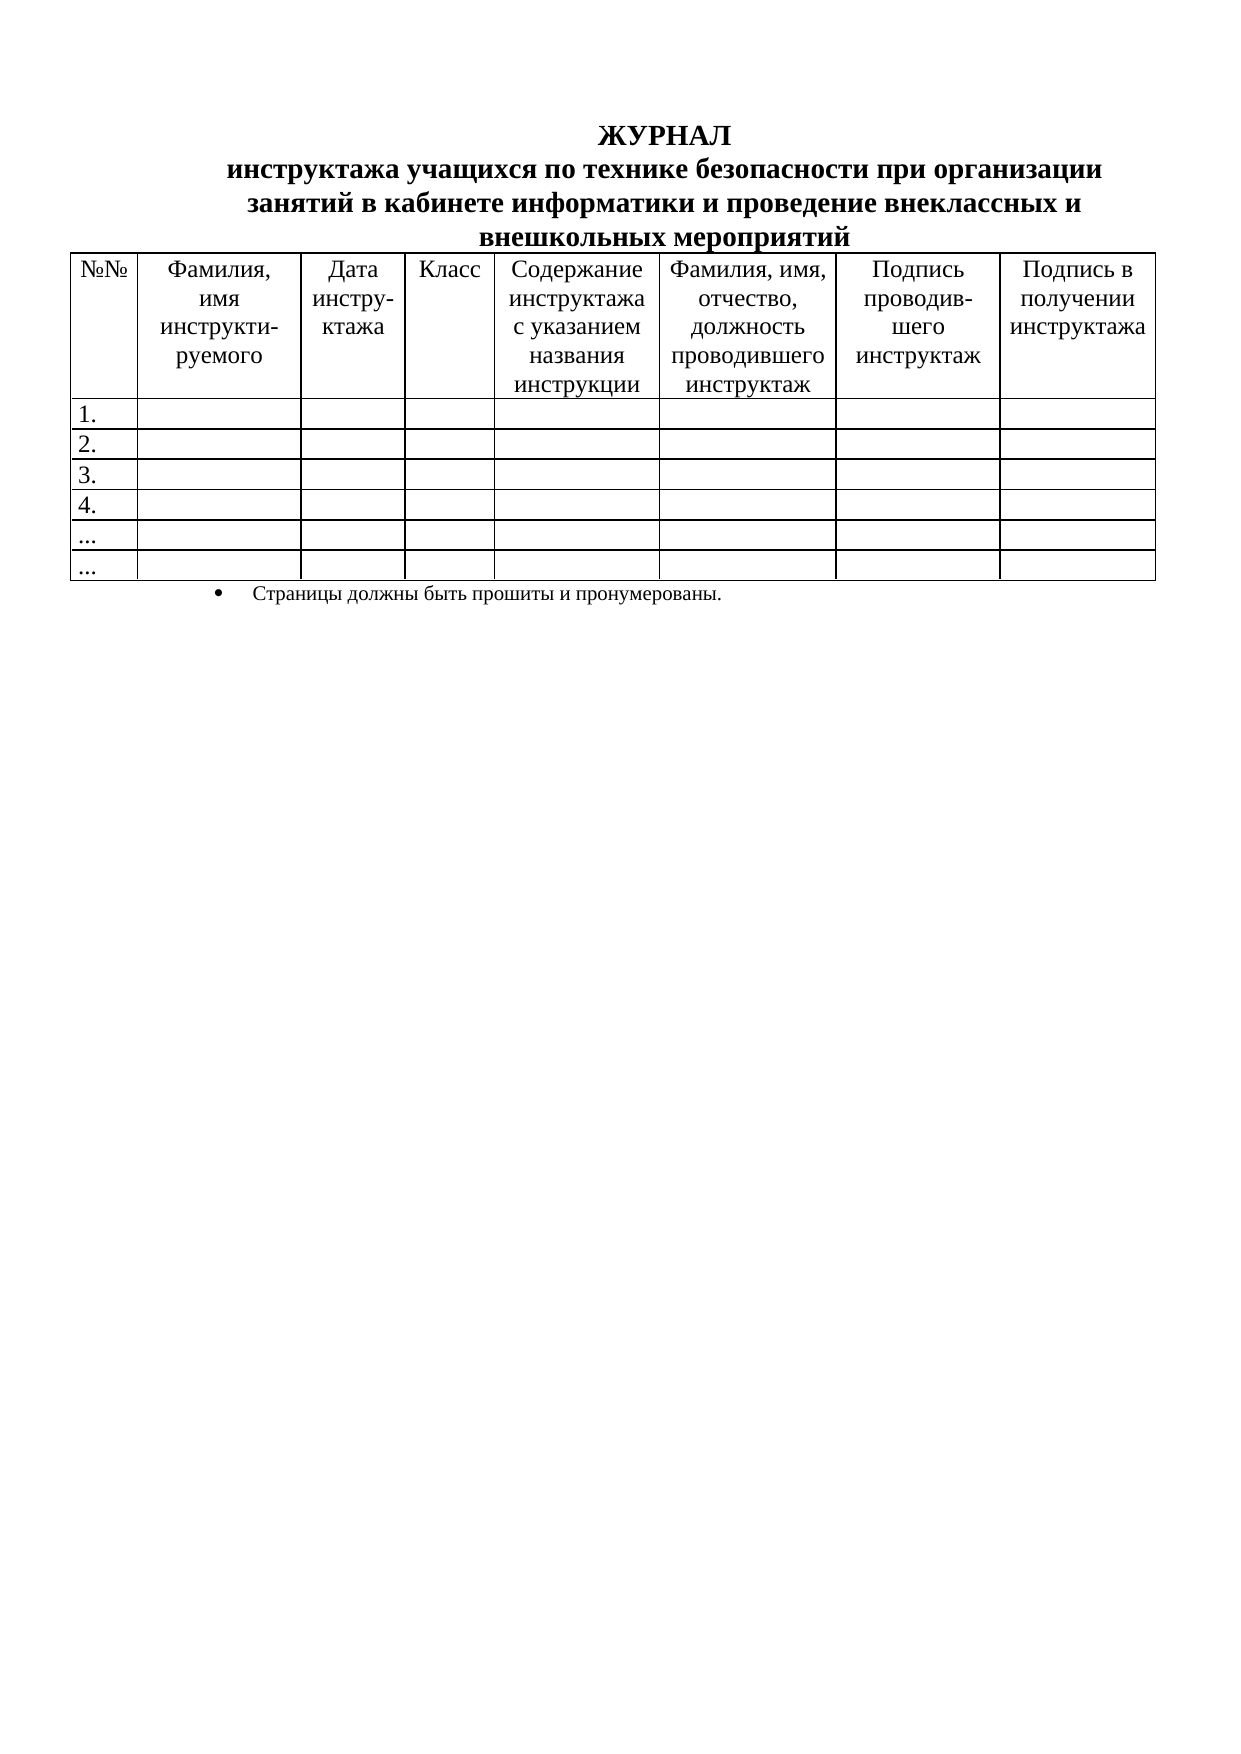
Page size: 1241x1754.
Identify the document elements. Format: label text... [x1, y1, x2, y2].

table_cell [660, 430, 835, 458]
list инструктажа учащихся по технике безопасности при организации занятий в кабинете информатики и проведение внеклассных и внешкольных мероприятий [177, 152, 1152, 252]
table_cell [302, 399, 404, 428]
table_header Класс [406, 254, 494, 398]
table_cell [495, 460, 659, 488]
table_cell [138, 430, 300, 458]
table_cell [406, 521, 494, 549]
table_cell [138, 551, 300, 579]
table_header Содержание инструктажа с указанием названия инструкции [495, 254, 659, 398]
table_cell [1001, 430, 1155, 458]
table_header №№ [71, 254, 137, 398]
table_cell [837, 551, 999, 579]
table_cell [837, 460, 999, 488]
list ЖУРНАЛ [177, 118, 1152, 152]
table_cell [406, 399, 494, 428]
table_cell [406, 490, 494, 519]
table_cell 2. [71, 429, 137, 458]
table_cell [660, 521, 835, 549]
table_header Фамилия, имя инструкти-руемого [138, 254, 300, 398]
table_header Подпись проводив-шего инструктаж [837, 254, 999, 398]
table_cell [1001, 490, 1155, 519]
table_cell [302, 430, 404, 458]
table_cell [406, 430, 494, 458]
table_cell [495, 521, 659, 549]
table_cell 3. [71, 459, 137, 488]
table_cell [837, 430, 999, 458]
table_cell [406, 551, 494, 579]
table_cell [495, 399, 659, 428]
table_cell [406, 460, 494, 488]
table_cell [138, 521, 300, 549]
table_header Подпись в получении инструктажа [1001, 254, 1155, 398]
table_cell [837, 399, 999, 428]
table_cell [302, 521, 404, 549]
table_header Фамилия, имя, отчество, должность проводившего инструктаж [660, 254, 835, 398]
list Страницы должны быть прошиты и пронумерованы. [215, 581, 1152, 605]
table_cell [660, 490, 835, 519]
table_cell [495, 490, 659, 519]
table_cell [302, 490, 404, 519]
table_cell [837, 521, 999, 549]
table_cell 1. [71, 399, 137, 428]
table_cell [660, 460, 835, 488]
table_cell 4. [71, 490, 137, 519]
table_cell [1001, 551, 1155, 579]
table_cell [495, 551, 659, 579]
table_header Дата инстру-ктажа [302, 254, 404, 398]
table_cell [495, 430, 659, 458]
table_cell [837, 490, 999, 519]
table_cell [1001, 399, 1155, 428]
table_cell [138, 460, 300, 488]
table_cell [138, 399, 300, 428]
table_cell ... [71, 550, 137, 579]
table_cell ... [71, 520, 137, 549]
table_cell [138, 490, 300, 519]
table_cell [660, 399, 835, 428]
table_cell [302, 460, 404, 488]
table_cell [302, 551, 404, 579]
table_cell [1001, 521, 1155, 549]
table_cell [660, 551, 835, 579]
table_cell [1001, 460, 1155, 488]
